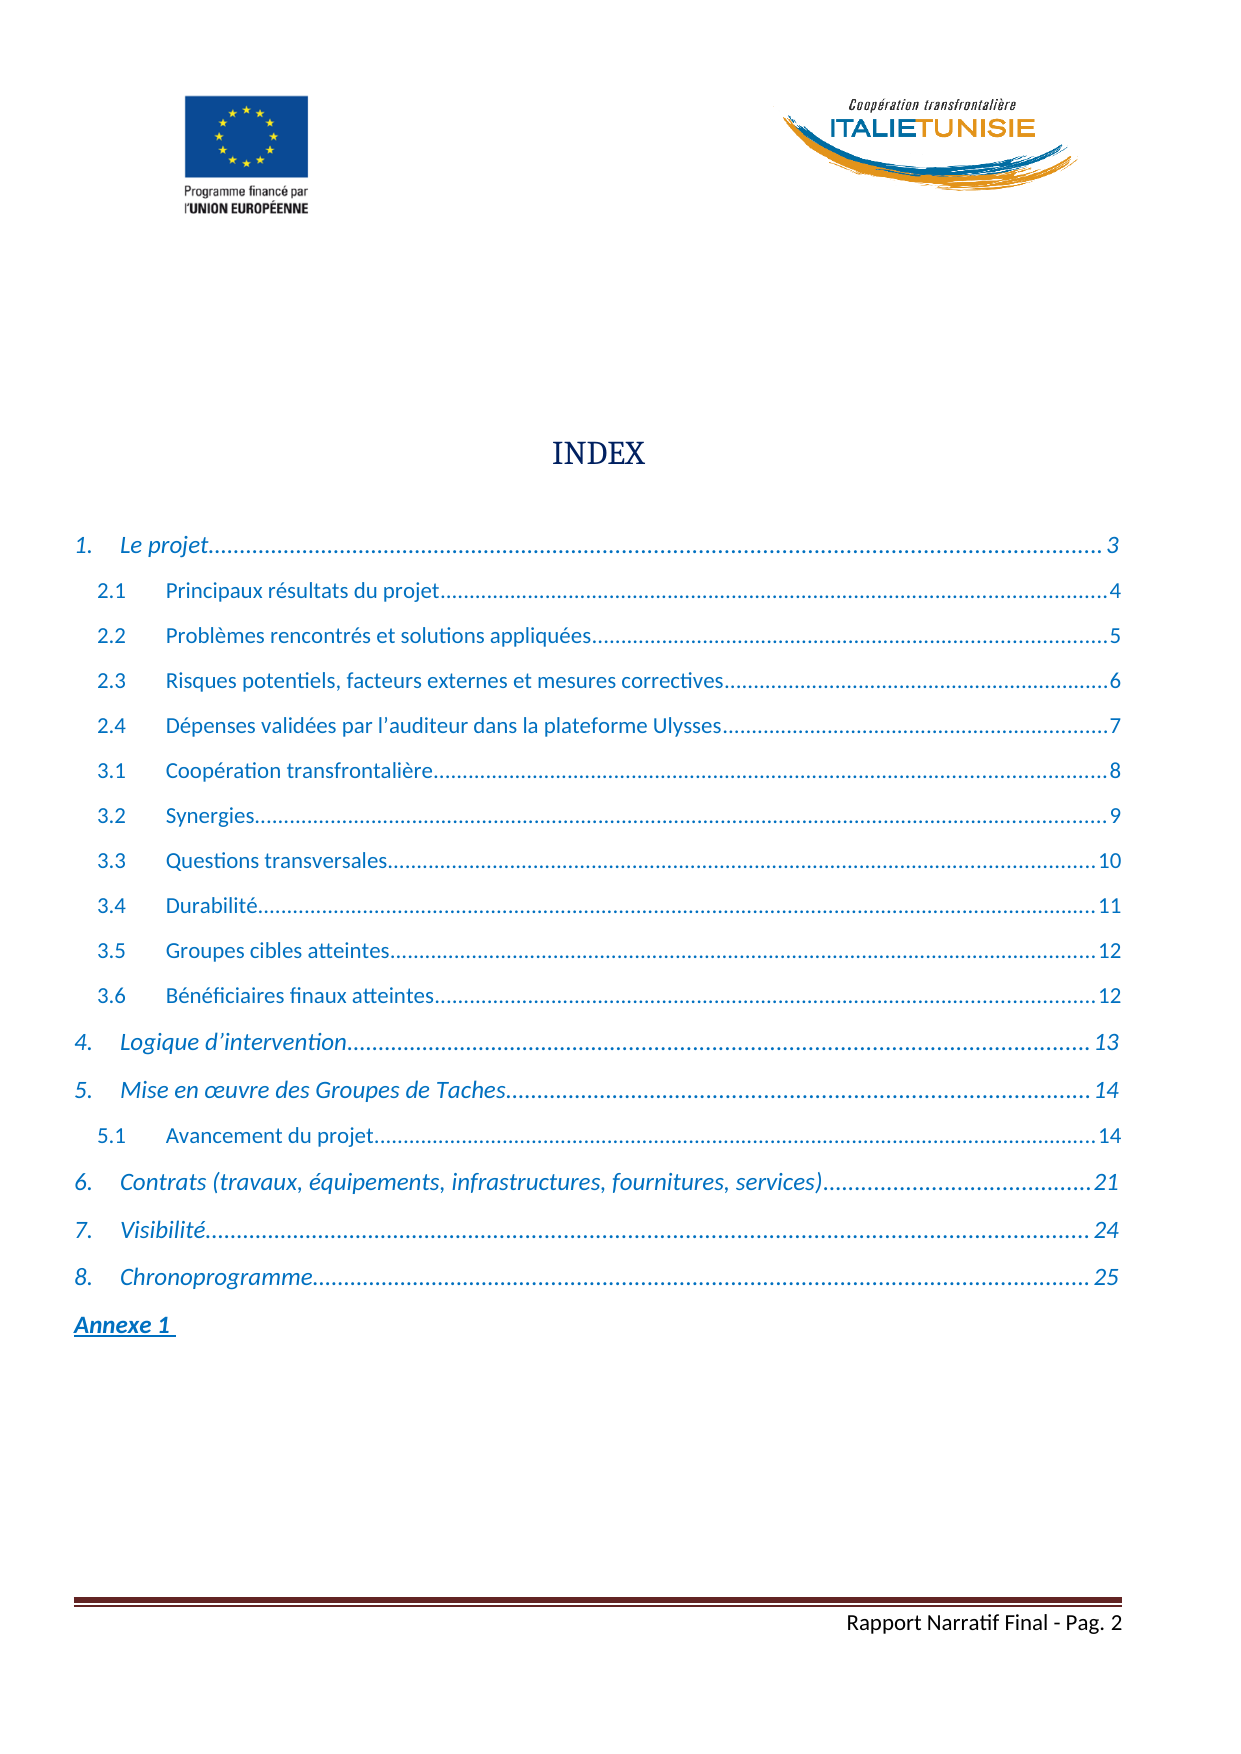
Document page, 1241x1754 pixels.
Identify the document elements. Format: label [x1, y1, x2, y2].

picture [771, 61, 1089, 220]
picture [181, 91, 314, 220]
